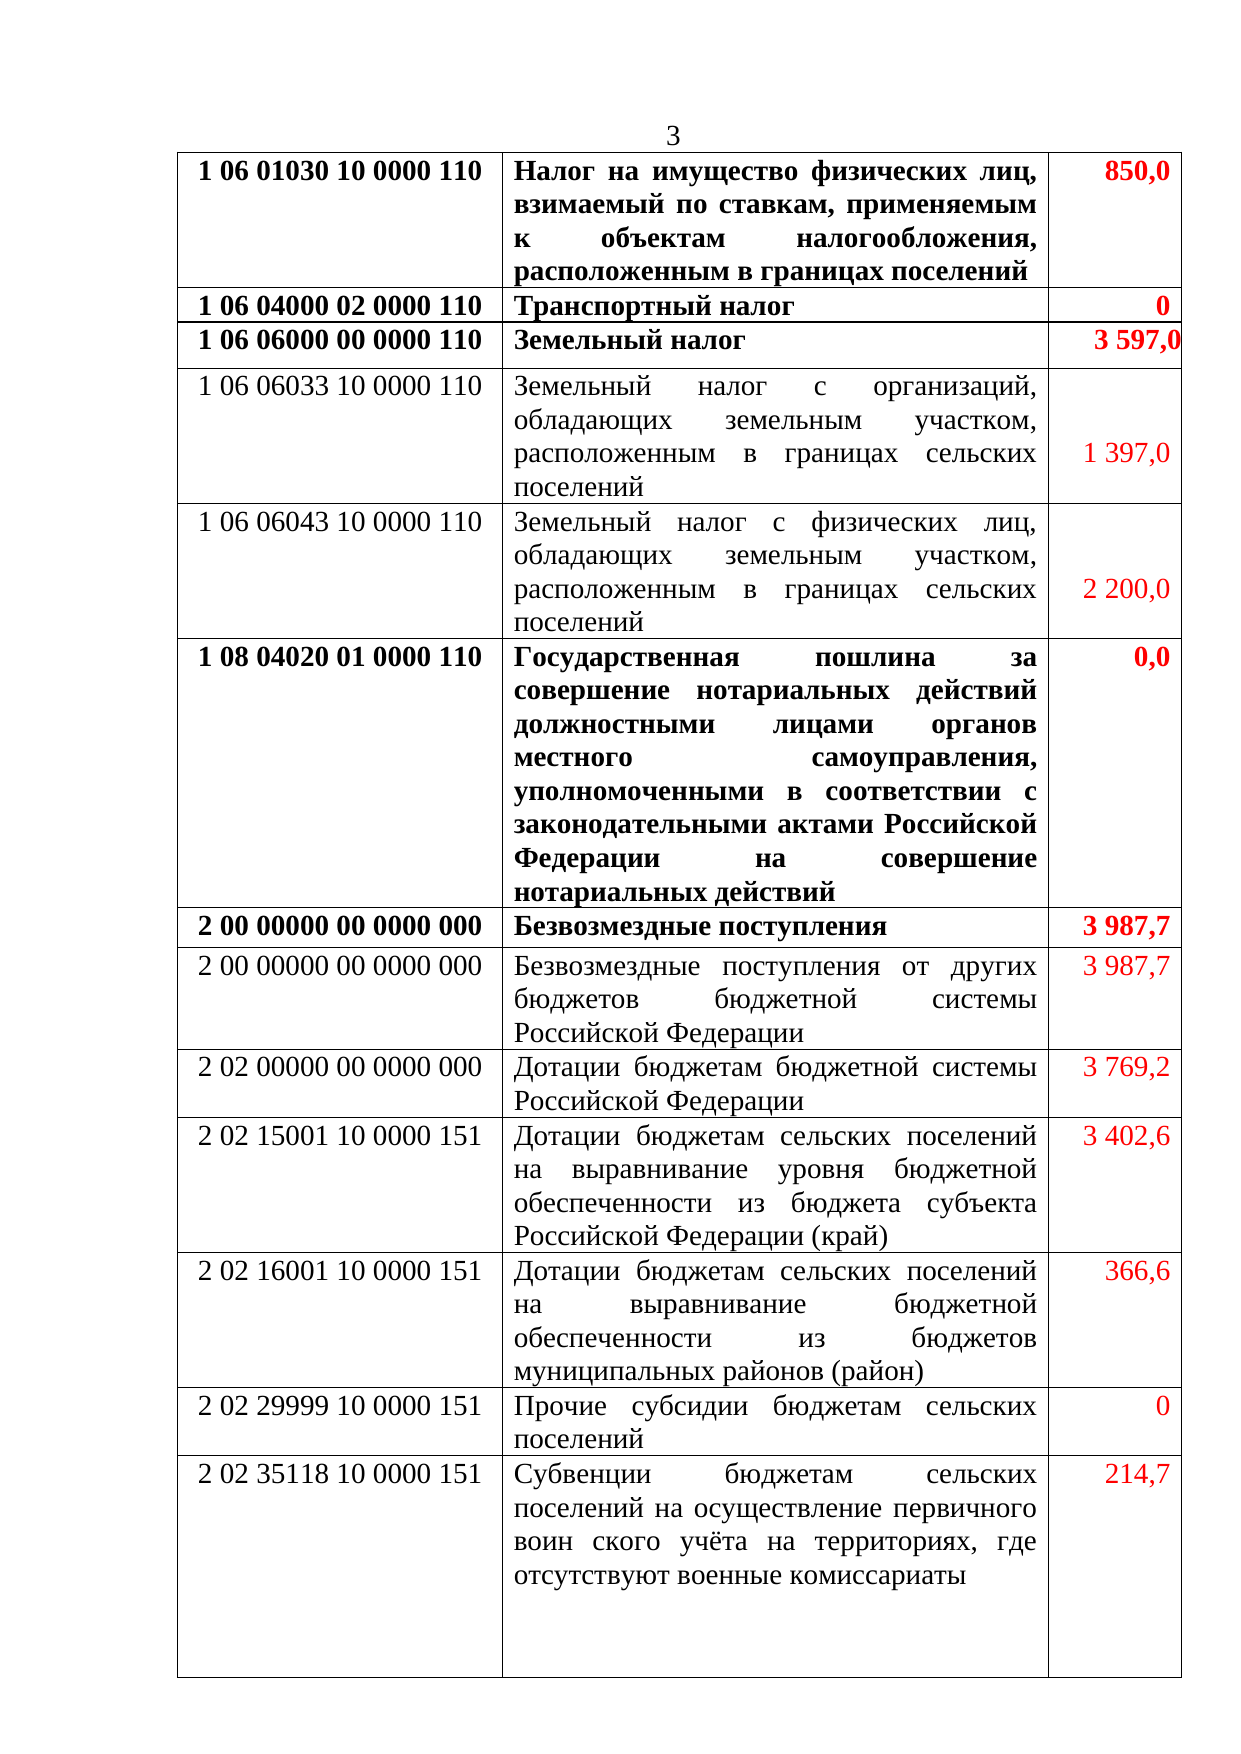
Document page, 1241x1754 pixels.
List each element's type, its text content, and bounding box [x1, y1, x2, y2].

table_cell 2 00 00000 00 0000 000 [178, 948, 502, 1048]
table_cell Субвенции бюджетам сельских поселений на осуществление первичного воин ского учёта на территориях, где отсутствуют военные комиссариаты [503, 1456, 1048, 1677]
table_cell 1 397,0 [1049, 369, 1181, 503]
text 3 [177, 118, 1181, 152]
table_cell Государственная пошлина за совершение нотариальных действий должностными лицами органов местного самоуправления, уполномоченными в соответствии с законодательными актами Российской Федерации на совершение нотариальных действий [503, 639, 1048, 907]
table_cell 1 06 04000 02 0000 110 [178, 288, 502, 321]
table_cell 3 987,7 [1049, 948, 1181, 1048]
table_cell Транспортный налог [503, 288, 1048, 321]
table_cell 2 200,0 [1049, 504, 1181, 638]
table_cell 3 597,0 [1049, 323, 1181, 367]
table_cell 2 02 29999 10 0000 151 [178, 1388, 502, 1455]
table_cell 2 02 16001 10 0000 151 [178, 1253, 502, 1387]
table_cell 1 06 06043 10 0000 110 [178, 504, 502, 638]
table_cell 366,6 [1049, 1253, 1181, 1387]
table_cell 0 [1049, 288, 1181, 321]
table_header 1 06 01030 10 0000 110 [178, 153, 502, 287]
table_cell Безвозмездные поступления от других бюджетов бюджетной системы Российской Федерации [503, 948, 1048, 1048]
table_cell 2 02 00000 00 0000 000 [178, 1050, 502, 1117]
table_cell Дотации бюджетам сельских поселений на выравнивание уровня бюджетной обеспеченности из бюджета субъекта Российской Федерации (край) [503, 1118, 1048, 1252]
table_cell 2 02 15001 10 0000 151 [178, 1118, 502, 1252]
table_cell 3 987,7 [1049, 908, 1181, 947]
table_cell 3 769,2 [1049, 1050, 1181, 1117]
table_header Налог на имущество физических лиц, взимаемый по ставкам, применяемым к объектам налогообложения, расположенным в границах поселений [503, 153, 1048, 287]
table_cell Прочие субсидии бюджетам сельских поселений [503, 1388, 1048, 1455]
table_cell 2 00 00000 00 0000 000 [178, 908, 502, 947]
table_cell Земельный налог с организаций, обладающих земельным участком, расположенным в границах сельских поселений [503, 369, 1048, 503]
table_cell Дотации бюджетам сельских поселений на выравнивание бюджетной обеспеченности из бюджетов муниципальных районов (район) [503, 1253, 1048, 1387]
table_cell 214,7 [1049, 1456, 1181, 1677]
table_cell Безвозмездные поступления [503, 908, 1048, 947]
table_cell 3 402,6 [1049, 1118, 1181, 1252]
table_cell 1 08 04020 01 0000 110 [178, 639, 502, 907]
table_header 850,0 [1049, 153, 1181, 287]
table_cell 0 [1049, 1388, 1181, 1455]
table_cell 0,0 [1049, 639, 1181, 907]
table_cell Дотации бюджетам бюджетной системы Российской Федерации [503, 1050, 1048, 1117]
table_cell 1 06 06000 00 0000 110 [178, 323, 502, 367]
table_cell 1 06 06033 10 0000 110 [178, 369, 502, 503]
table_cell Земельный налог с физических лиц, обладающих земельным участком, расположенным в границах сельских поселений [503, 504, 1048, 638]
table_cell 2 02 35118 10 0000 151 [178, 1456, 502, 1677]
table_cell Земельный налог [503, 323, 1048, 367]
